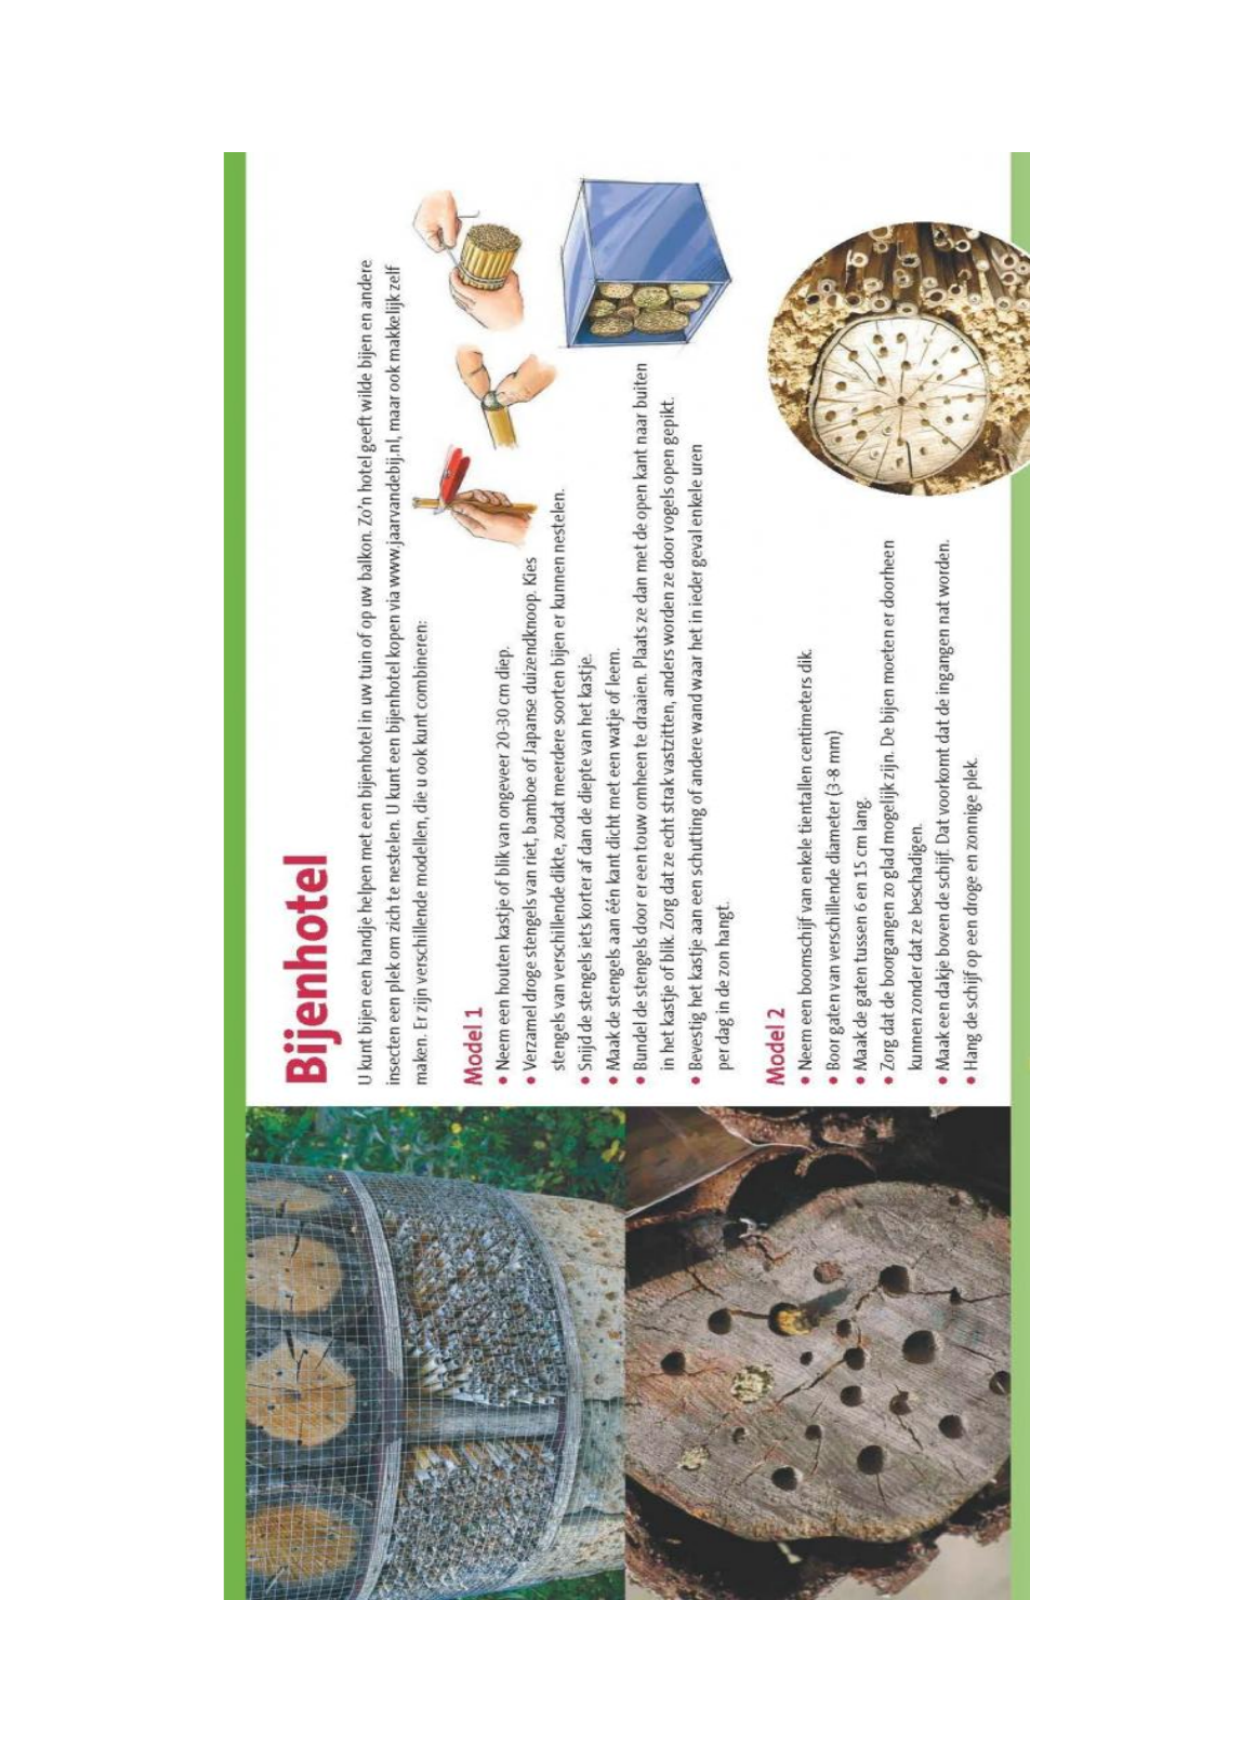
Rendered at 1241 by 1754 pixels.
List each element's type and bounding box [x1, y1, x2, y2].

picture [224, 153, 1030, 1599]
